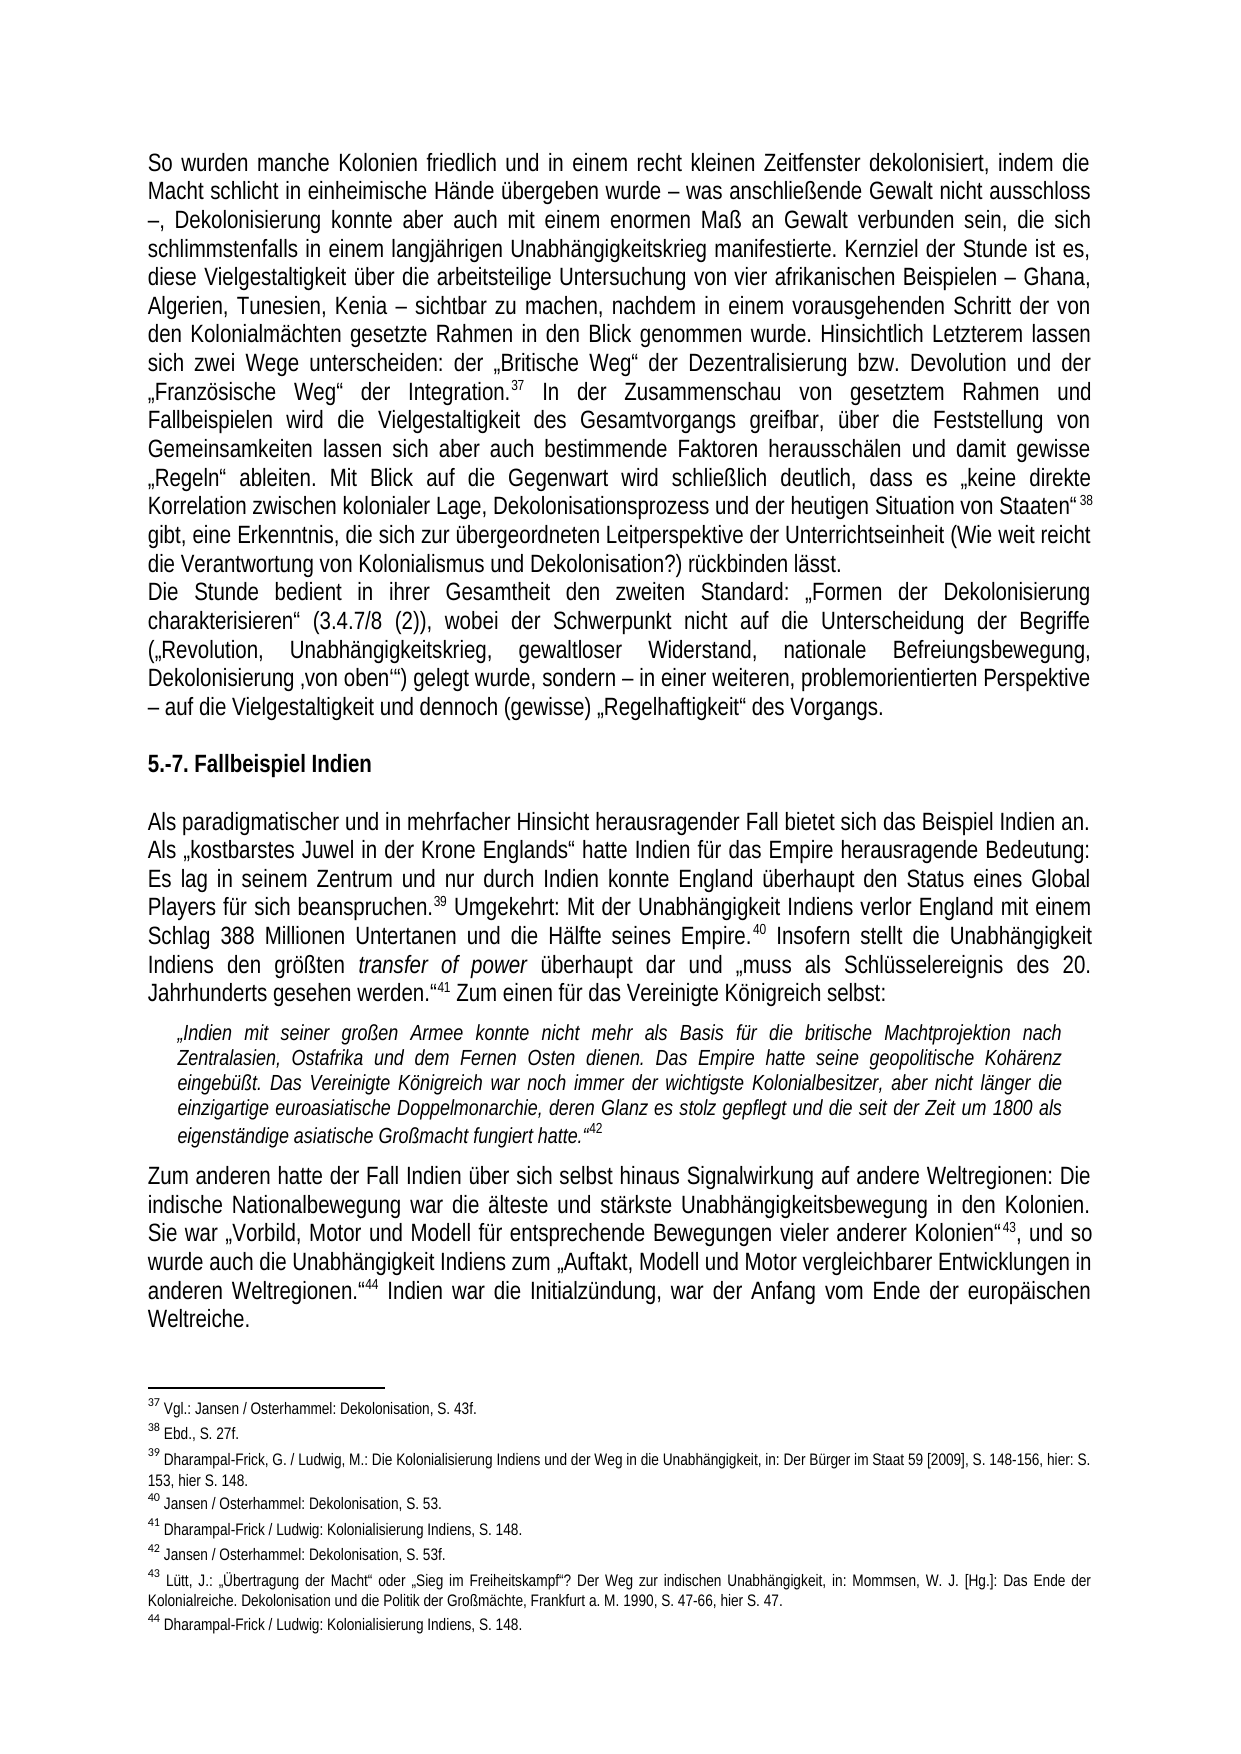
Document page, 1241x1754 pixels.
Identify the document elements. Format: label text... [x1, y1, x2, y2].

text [148, 148, 1093, 577]
text Als paradigmatischer und in mehrfacher Hinsicht herausragender Fall bietet sich das Beispiel Indien an. Als „kostbarstes Juwel in der Krone Englands“ hatte Indien für das Empire herausragende Bedeutung: Es lag in seinem Zentrum und nur durch Indien konnte England überhaupt den Status eines Global Players für sich beanspruchen. Umgekehrt: Mit der Unabhängigkeit Indiens verlor England mit einem Schlag 388 Millionen Untertanen und die Hälfte seines Empire. Insofern stellt die Unabhängigkeit Indiens den größten transfer of power überhaupt dar und „muss als Schlüsselereignis des 20. Jahrhunderts gesehen werden.“ Zum einen für das Vereinigte Königreich selbst: [148, 806, 1093, 1007]
text „Indien mit seiner großen Armee konnte nicht mehr als Basis für die britische Machtprojektion nach Zentralasien, Ostafrika und dem Fernen Osten dienen. Das Empire hatte seine geopolitische Kohärenz eingebüßt. Das Vereinigte Königreich war noch immer der wichtigste Kolonialbesitzer, aber nicht länger die einzigartige euroasiatische Doppelmonarchie, deren Glanz es stolz gepflegt und die seit der Zeit um 1800 als eigenständige asiatische Großmacht fungiert hatte.“ [177, 1019, 1064, 1148]
text Die Stunde bedient in ihrer Gesamtheit den zweiten Standard: „Formen der Dekolonisierung charakterisieren“ (3.4.7/8 (2)), wobei der Schwerpunkt nicht auf die Unterscheidung der Begriffe („Revolution, Unabhängigkeitskrieg, gewaltloser Widerstand, nationale Befreiungsbewegung, Dekolonisierung ‚von oben‘“) gelegt wurde, sondern – in einer weiteren, problemorientierten Perspektive – auf die Vielgestaltigkeit und dennoch (gewisse) „Regelhaftigkeit“ des Vorgangs. [148, 577, 1093, 721]
text 5.-7. Fallbeispiel Indien [148, 749, 1093, 778]
text Zum anderen hatte der Fall Indien über sich selbst hinaus Signalwirkung auf andere Weltregionen: Die indische Nationalbewegung war die älteste und stärkste Unabhängigkeitsbewegung in den Kolonien. Sie war „Vorbild, Motor und Modell für entsprechende Bewegungen vieler anderer Kolonien“, und so wurde auch die Unabhängigkeit Indiens zum „Auftakt, Modell und Motor vergleichbarer Entwicklungen in anderen Weltregionen.“ Indien war die Initialzündung, war der Anfang vom Ende der europäischen Weltreiche. [148, 1161, 1093, 1333]
